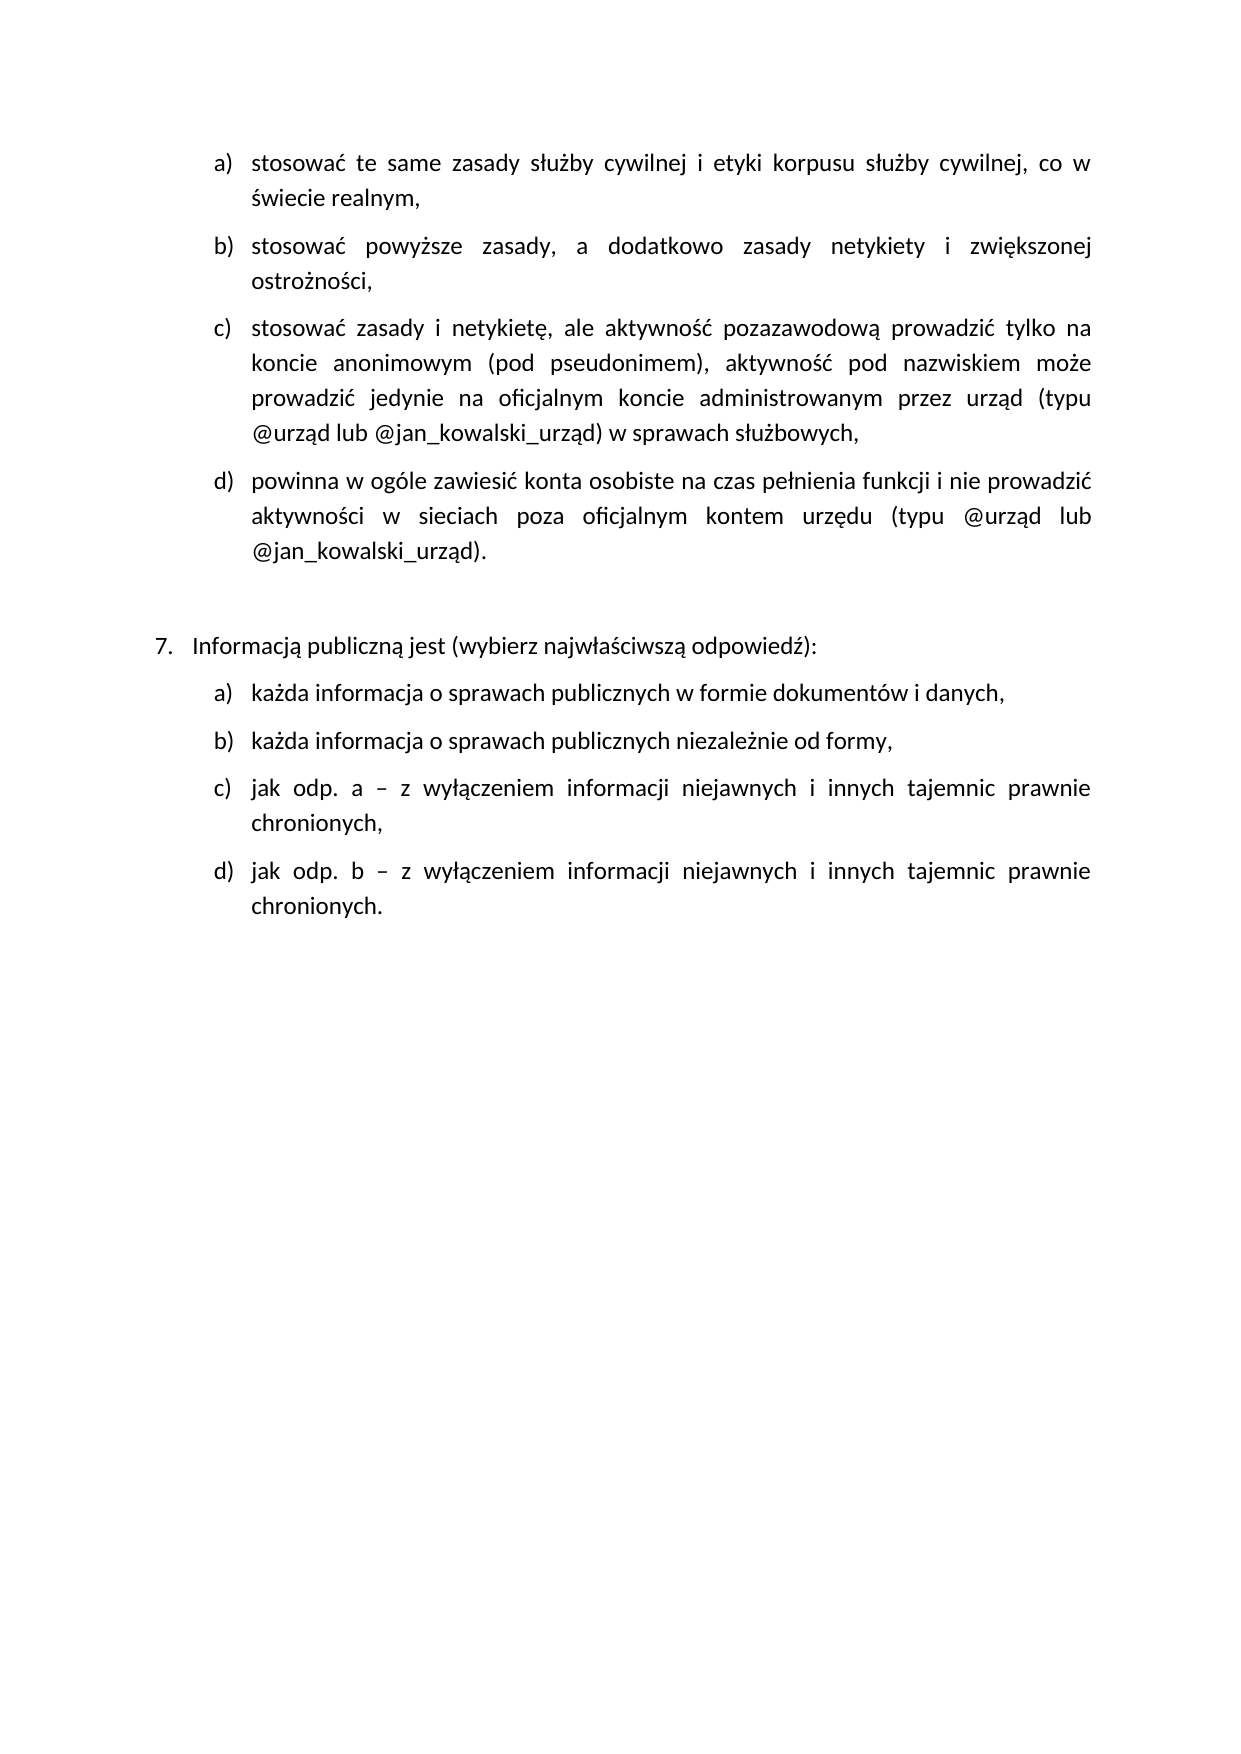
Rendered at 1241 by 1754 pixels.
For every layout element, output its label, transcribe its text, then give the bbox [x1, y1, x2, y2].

list każda informacja o sprawach publicznych niezależnie od formy, [213, 725, 1093, 756]
list stosować te same zasady służby cywilnej i etyki korpusu służby cywilnej, co w świecie realnym, [213, 148, 1093, 213]
list stosować zasady i netykietę, ale aktywność pozazawodową prowadzić tylko na koncie anonimowym (pod pseudonimem), aktywność pod nazwiskiem może prowadzić jedynie na oficjalnym koncie administrowanym przez urząd (typu @urząd lub @jan_kowalski_urząd) w sprawach służbowych, [213, 313, 1093, 448]
list jak odp. a – z wyłączeniem informacji niejawnych i innych tajemnic prawnie chronionych, [213, 773, 1093, 838]
list Informacją publiczną jest (wybierz najwłaściwszą odpowiedź): [154, 630, 1093, 661]
list każda informacja o sprawach publicznych w formie dokumentów i danych, [213, 678, 1093, 708]
list stosować powyższe zasady, a dodatkowo zasady netykiety i zwiększonej ostrożności, [213, 230, 1093, 296]
list powinna w ogóle zawiesić konta osobiste na czas pełnienia funkcji i nie prowadzić aktywności w sieciach poza oficjalnym kontem urzędu (typu @urząd lub @jan_kowalski_urząd). [213, 465, 1093, 566]
list jak odp. b – z wyłączeniem informacji niejawnych i innych tajemnic prawnie chronionych. [213, 855, 1093, 921]
